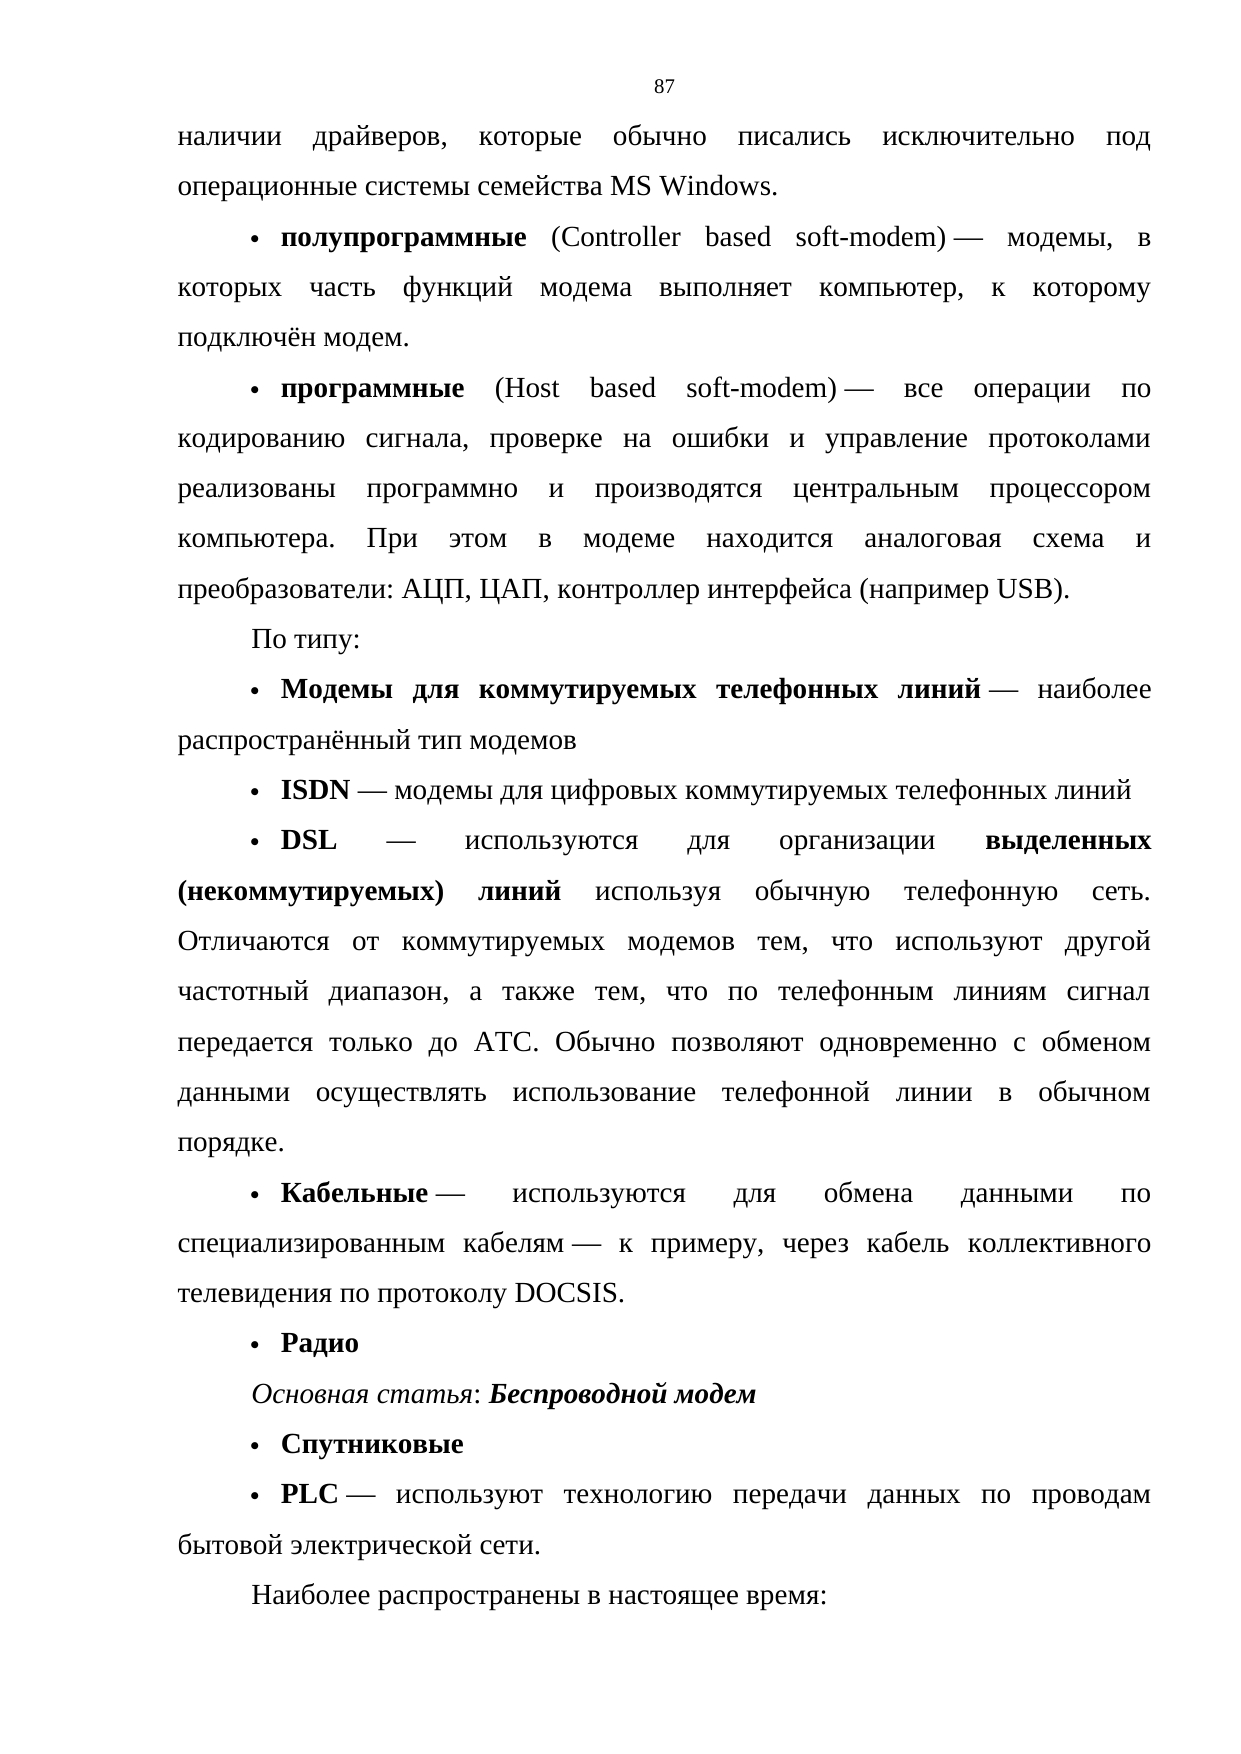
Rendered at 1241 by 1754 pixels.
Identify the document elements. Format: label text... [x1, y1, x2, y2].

list полупрограммные (Controller based soft-modem) — модемы, в которых часть функций модема выполняет компьютер, к которому подключён модем. [177, 219, 1152, 353]
list ISDN — модемы для цифровых коммутируемых телефонных линий [177, 772, 1152, 806]
list Спутниковые [177, 1426, 1152, 1460]
text Наиболее распространены в настоящее время: [177, 1577, 1152, 1611]
list Радио [177, 1326, 1152, 1359]
list программные (Host based soft-modem) — все операции по кодированию сигнала, проверке на ошибки и управление протоколами реализованы программно и производятся центральным процессором компьютера. При этом в модеме находится аналоговая схема и преобразователи: АЦП, ЦАП, контроллер интерфейса (например USB). [177, 370, 1152, 604]
list PLC — используют технологию передачи данных по проводам бытовой электрической сети. [177, 1477, 1152, 1560]
list DSL — используются для организации выделенных (некоммутируемых) линий используя обычную телефонную сеть. Отличаются от коммутируемых модемов тем, что используют другой частотный диапазон, а также тем, что по телефонным линиям сигнал передается только до АТС. Обычно позволяют одновременно с обменом данными осуществлять использование телефонной линии в обычном порядке. [177, 822, 1152, 1158]
text Основная статья: Беспроводной модем [177, 1376, 1152, 1409]
list Модемы для коммутируемых телефонных линий — наиболее распространённый тип модемов [177, 672, 1152, 755]
text По типу: [177, 621, 1152, 655]
list Кабельные — используются для обмена данными по специализированным кабелям — к примеру, через кабель коллективного телевидения по протоколу DOCSIS. [177, 1175, 1152, 1309]
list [177, 118, 1152, 202]
